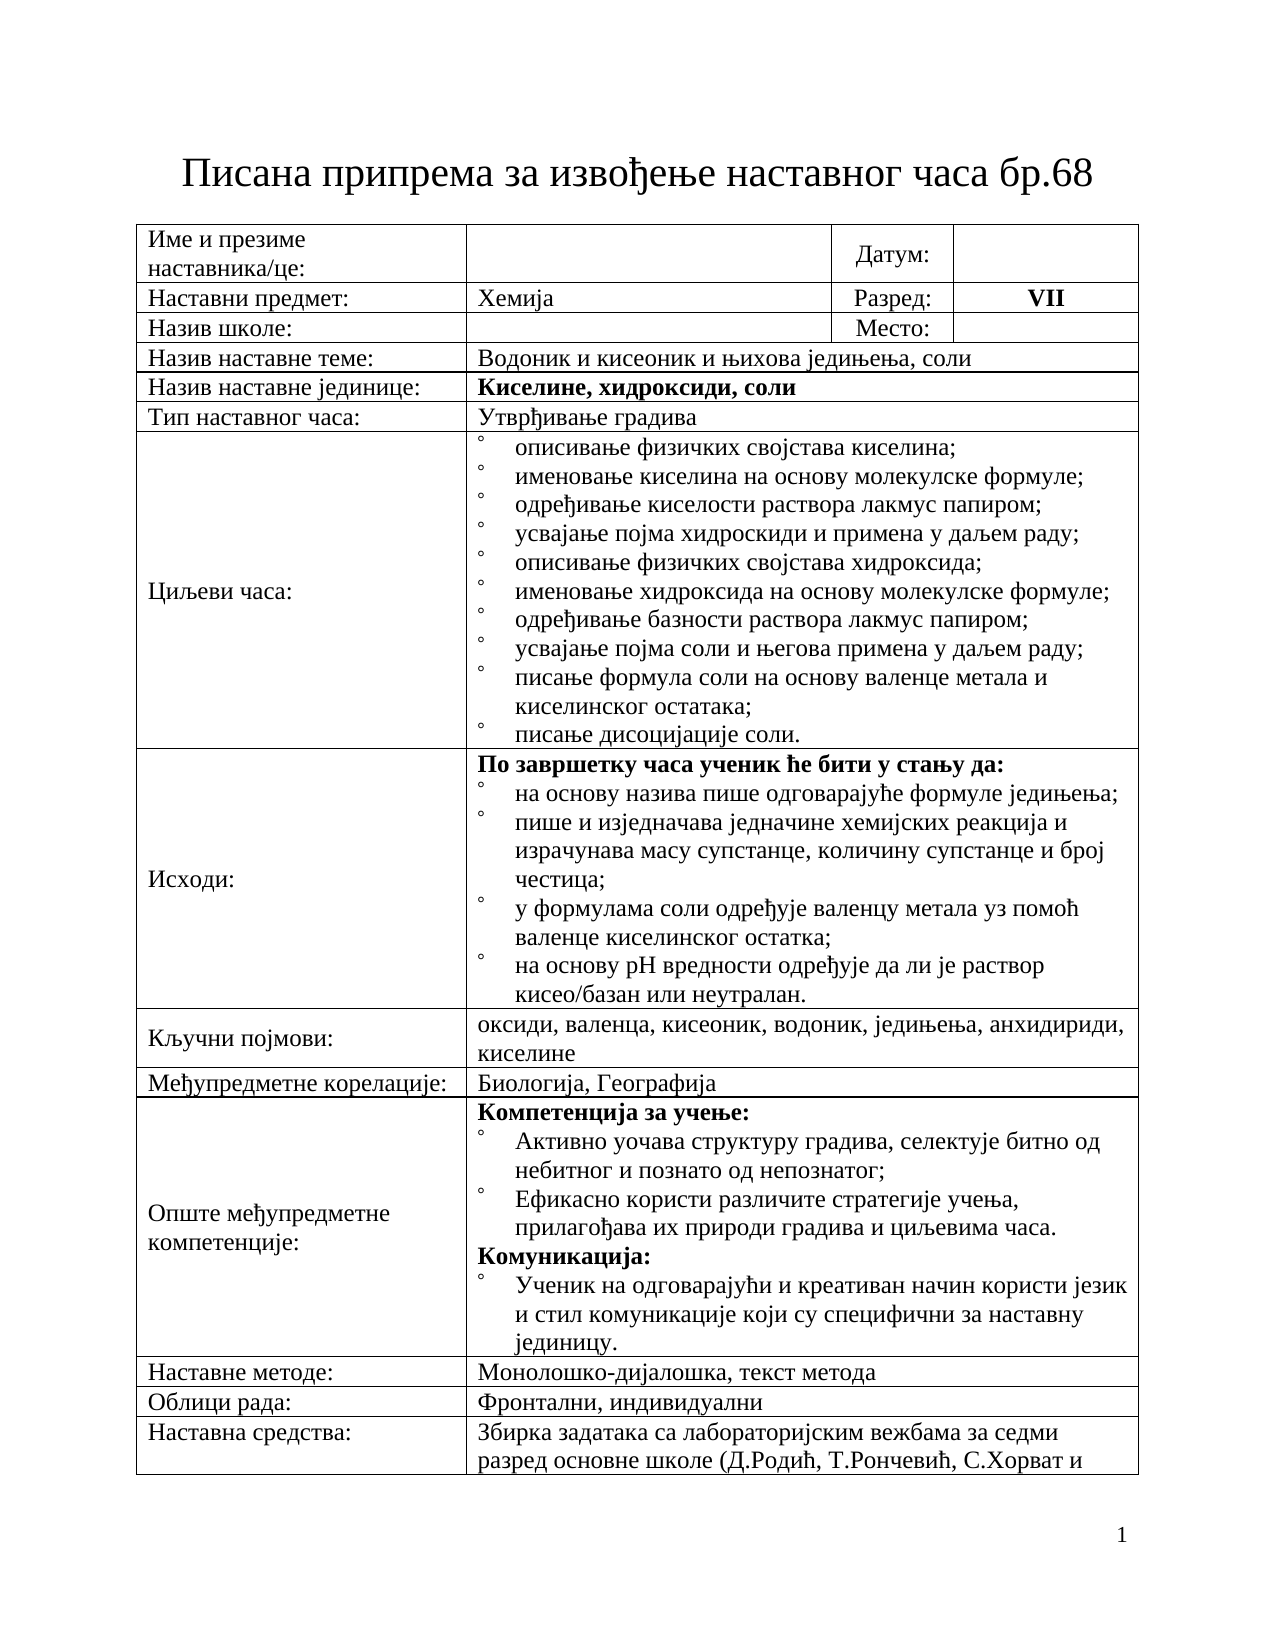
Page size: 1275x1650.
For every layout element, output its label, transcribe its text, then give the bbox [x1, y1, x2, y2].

table_cell Циљеви часа: [137, 432, 466, 748]
table_header [467, 225, 831, 282]
table_cell Назив школе: [137, 313, 466, 342]
table_cell [954, 313, 1138, 342]
table_cell Разред: [832, 283, 953, 312]
table_cell Наставна средства: [137, 1417, 466, 1474]
table_cell Опште међупредметне компетенције: [137, 1098, 466, 1356]
table_header [954, 225, 1138, 282]
text Писана припрема за извођење наставног часа бр.68 [148, 148, 1127, 196]
table_cell [467, 313, 831, 342]
table_cell Киселине, хидроксиди, соли [467, 373, 1138, 401]
table_cell Назив наставне теме: [137, 343, 466, 371]
table_cell Биологија, Географија [467, 1068, 1138, 1096]
table_cell Хемија [467, 283, 831, 312]
table_cell Фронтални, индивидуални [467, 1387, 1138, 1416]
table_cell Исходи: [137, 749, 466, 1008]
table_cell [467, 1417, 1138, 1474]
table_header Датум: [832, 225, 953, 282]
table_cell Наставни предмет: [137, 283, 466, 312]
table_cell оксиди, валенца, кисеоник, водоник, једињења, анхидириди, киселине [467, 1009, 1138, 1067]
table_cell Облици рада: [137, 1387, 466, 1416]
table_cell По завршетку часа ученик ће бити у стању да: на основу назива пише одговарајуће формуле једињења; пише и изједначава једначине хемијских реакција и израчунава масу супстанце, количину супстанце и број честица; у формулама соли одређује валенцу метала уз помоћ валенце киселинског остатка; на основу рН вредности одређује да ли је раствор кисео/базан или неутралан. [467, 749, 1138, 1008]
table_header Име и презиме наставника/це: [137, 225, 466, 282]
table_cell Водоник и кисеоник и њихова једињења, соли [467, 343, 1138, 371]
table_cell Кључни појмови: [137, 1009, 466, 1067]
table_cell Место: [832, 313, 953, 342]
table_cell Међупредметне корелације: [137, 1068, 466, 1096]
table_cell описивање физичких својстава киселина; именовање киселина на основу молекулске формуле; одређивање киселости раствора лакмус папиром; усвајање појма хидроскиди и примена у даљем раду; описивање физичких својстава хидроксида; именовање хидроксида на основу молекулске формуле; одређивање базности раствора лакмус папиром; усвајање појма соли и његова примена у даљем раду; писање формула соли на основу валенце метала и киселинског остатака; писање дисоцијације соли. [467, 432, 1138, 748]
table_cell Тип наставног часа: [137, 402, 466, 431]
table_cell VII [954, 283, 1138, 312]
table_cell Утврђивање градива [467, 402, 1138, 431]
table_cell Наставне методе: [137, 1357, 466, 1386]
table_cell Монолошко-дијалошка, текст метода [467, 1357, 1138, 1386]
table_cell Компетенција за учење: Активно уочава структуру градива, селектује битно од небитног и познато од непознатог; Ефикасно користи различите стратегије учења, прилагођава их природи градива и циљевима часа. Комуникација: Ученик на одговарајући и креативан начин користи језик и стил комуникације који су специфични за наставну јединицу. [467, 1098, 1138, 1356]
table_cell Назив наставне јединице: [137, 373, 466, 401]
